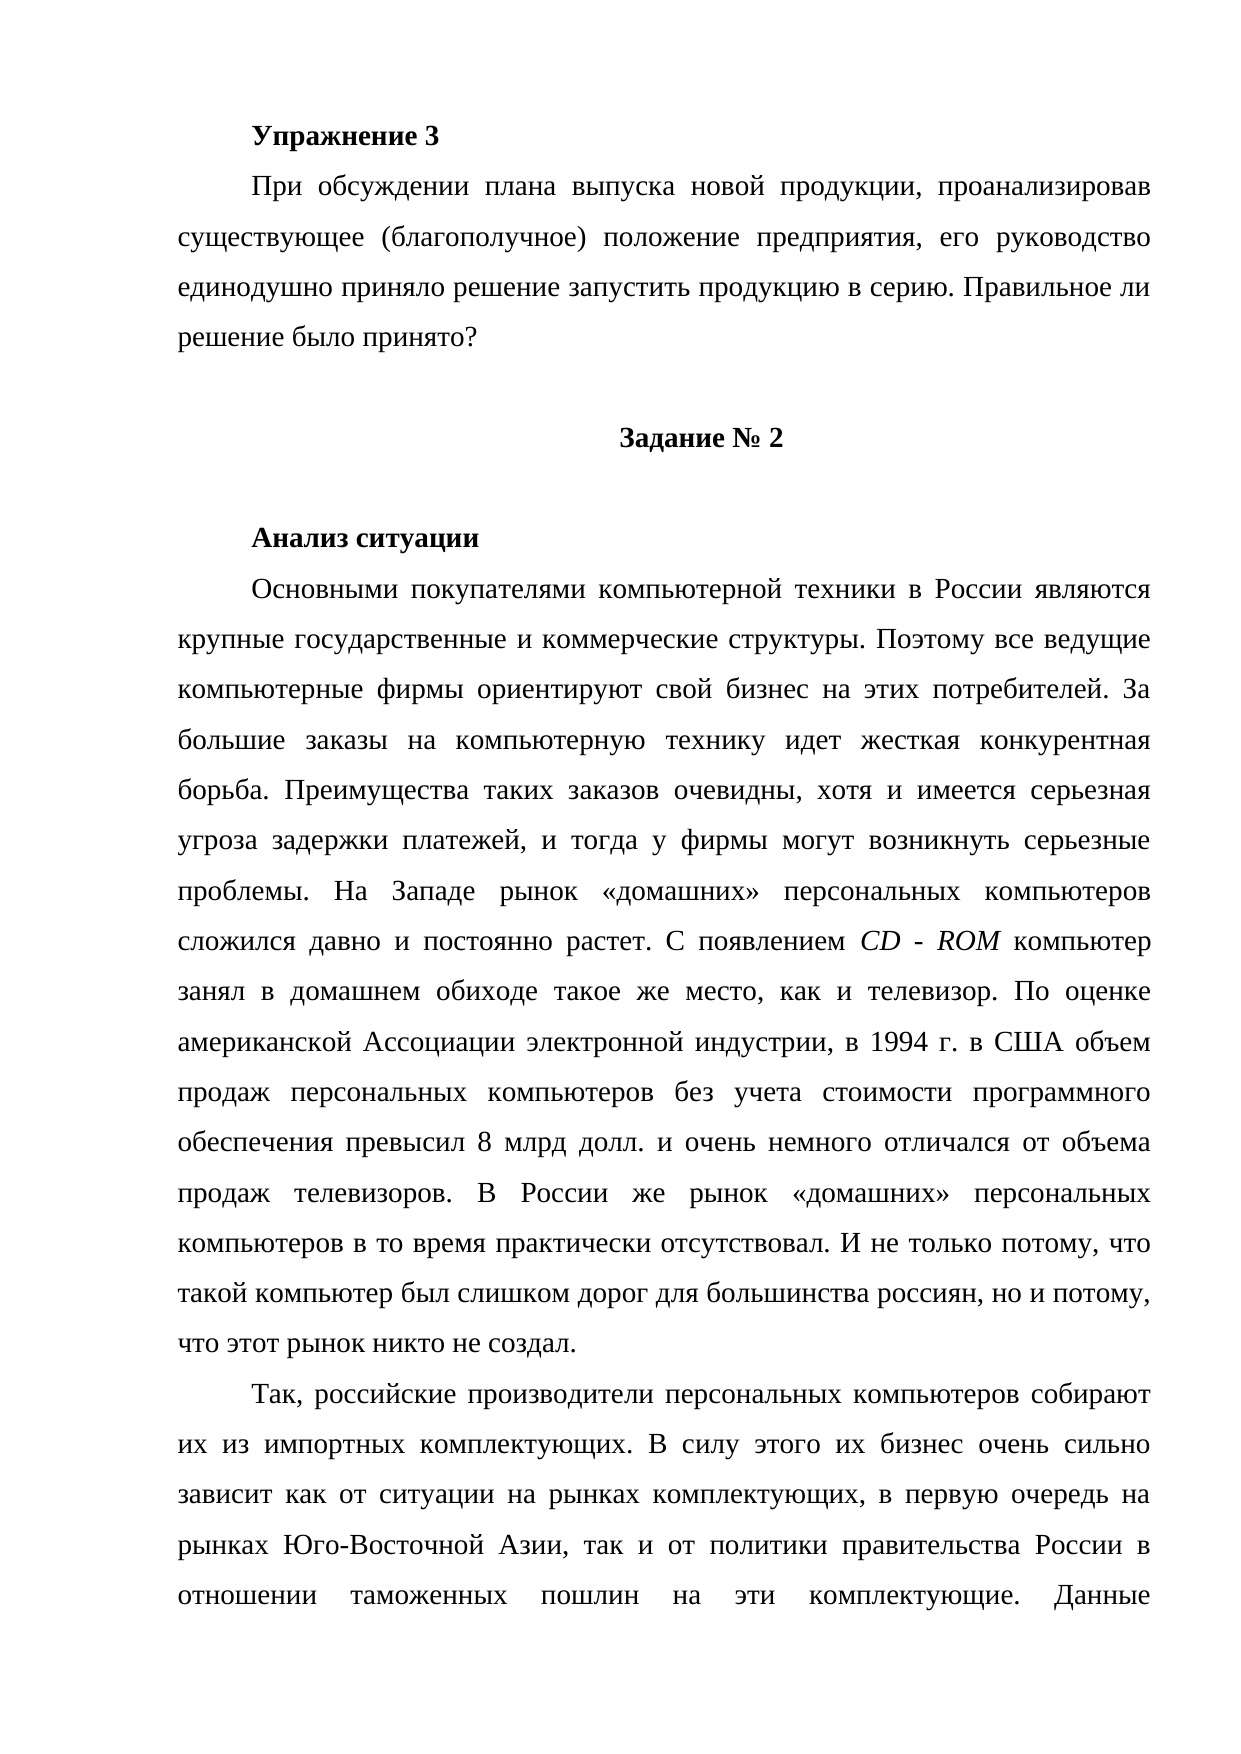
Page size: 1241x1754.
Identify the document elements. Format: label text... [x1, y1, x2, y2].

text Задание № 2 [177, 420, 1152, 453]
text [177, 1376, 1152, 1611]
text Основными покупателями компьютерной техники в России являются крупные государственные и коммерческие структуры. Поэтому все ведущие компьютерные фирмы ориентируют свой бизнес на этих потребителей. За большие заказы на компьютерную технику идет жесткая конкурентная борьба. Преимущества таких заказов очевидны, хотя и имеется серьезная угроза задержки платежей, и тогда у фирмы могут возникнуть серьезные проблемы. На Западе рынок «домашних» персональных компьютеров сложился давно и постоянно растет. С появлением CD - ROM компьютер занял в домашнем обиходе такое же место, как и телевизор. По оценке американской Ассоциации электронной индустрии, в . в США объем продаж персональных компьютеров без учета стоимости программного обеспечения превысил 8 млрд долл. и очень немного отличался от объема продаж телевизоров. В России же рынок «домашних» персональных компьютеров в то время практически отсутствовал. И не только потому, что такой компьютер был слишком дорог для большинства россиян, но и потому, что этот рынок никто не создал. [177, 571, 1152, 1359]
text Анализ ситуации [177, 521, 1152, 554]
text При обсуждении плана выпуска новой продукции, проанализировав существующее (благополучное) положение предприятия, его руководство единодушно приняло решение запустить продукцию в серию. Правильное ли решение было принято? [177, 168, 1152, 353]
text Упражнение 3 [177, 118, 1152, 152]
